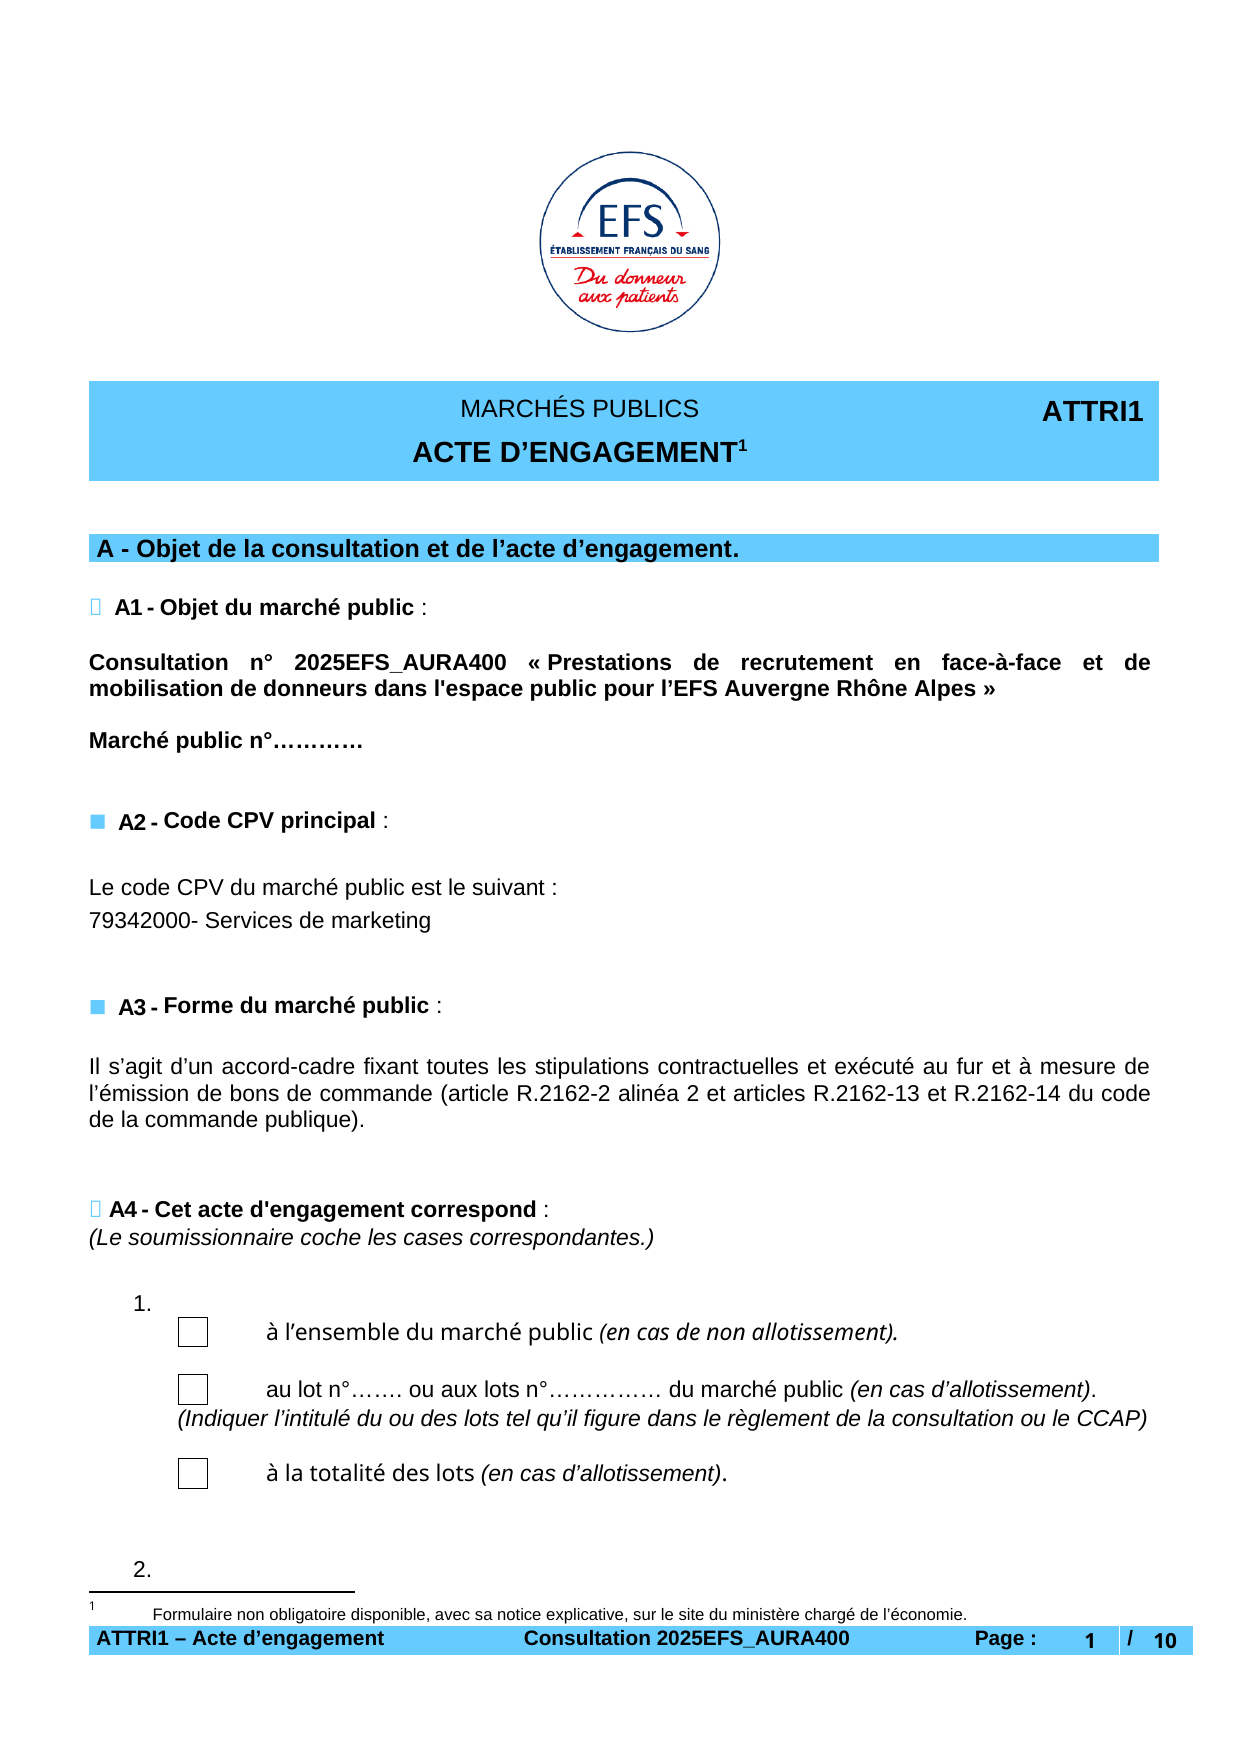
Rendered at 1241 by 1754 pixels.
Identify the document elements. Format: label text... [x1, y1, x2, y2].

text Marché public n°………… [89, 727, 1152, 754]
text 79342000- Services de marketing [89, 907, 1152, 933]
text (Indiquer l’intitulé du ou des lots tel qu’il figure dans le règlement de la consultation ou le CCAP) [177, 1405, 1152, 1431]
text Le code CPV du marché public est le suivant : [89, 874, 1152, 900]
text à la totalité des lots (en cas d’allotissement). [177, 1457, 1152, 1489]
text (Le soumissionnaire coche les cases correspondantes.) [89, 1224, 1152, 1251]
text au lot n°……. ou aux lots n°…………… du marché public (en cas d’allotissement). [177, 1373, 1152, 1405]
text Il s’agit d’un accord-cadre fixant toutes les stipulations contractuelles et exécuté au fur et à mesure de l’émission de bons de commande (article R.2162-2 alinéa 2 et articles R.2162-13 et R.2162-14 du code de la commande publique). [89, 1053, 1152, 1132]
text A2 - Code CPV principal : [89, 807, 1152, 835]
table_header MARCHéS PUBLICS ACTE D’ENGAGEMENT [89, 381, 1026, 481]
text  A1 - Objet du marché public : [89, 591, 1152, 622]
text à l’ensemble du marché public (en cas de non allotissement). [177, 1316, 1152, 1347]
table_header [87, 86, 1174, 353]
text Consultation n° 2025EFS_AURA400 « Prestations de recrutement en face-à-face et de mobilisation de donneurs dans l'espace public pour l’EFS Auvergne Rhône Alpes » [89, 648, 1152, 701]
table_header A - Objet de la consultation et de l’acte d’engagement. [89, 534, 1159, 562]
picture [518, 130, 741, 353]
table_header ATTRI1 [1026, 381, 1159, 481]
text A3 - Forme du marché public : [89, 992, 1152, 1021]
text  A4 - Cet acte d'engagement correspond : [89, 1193, 1152, 1224]
